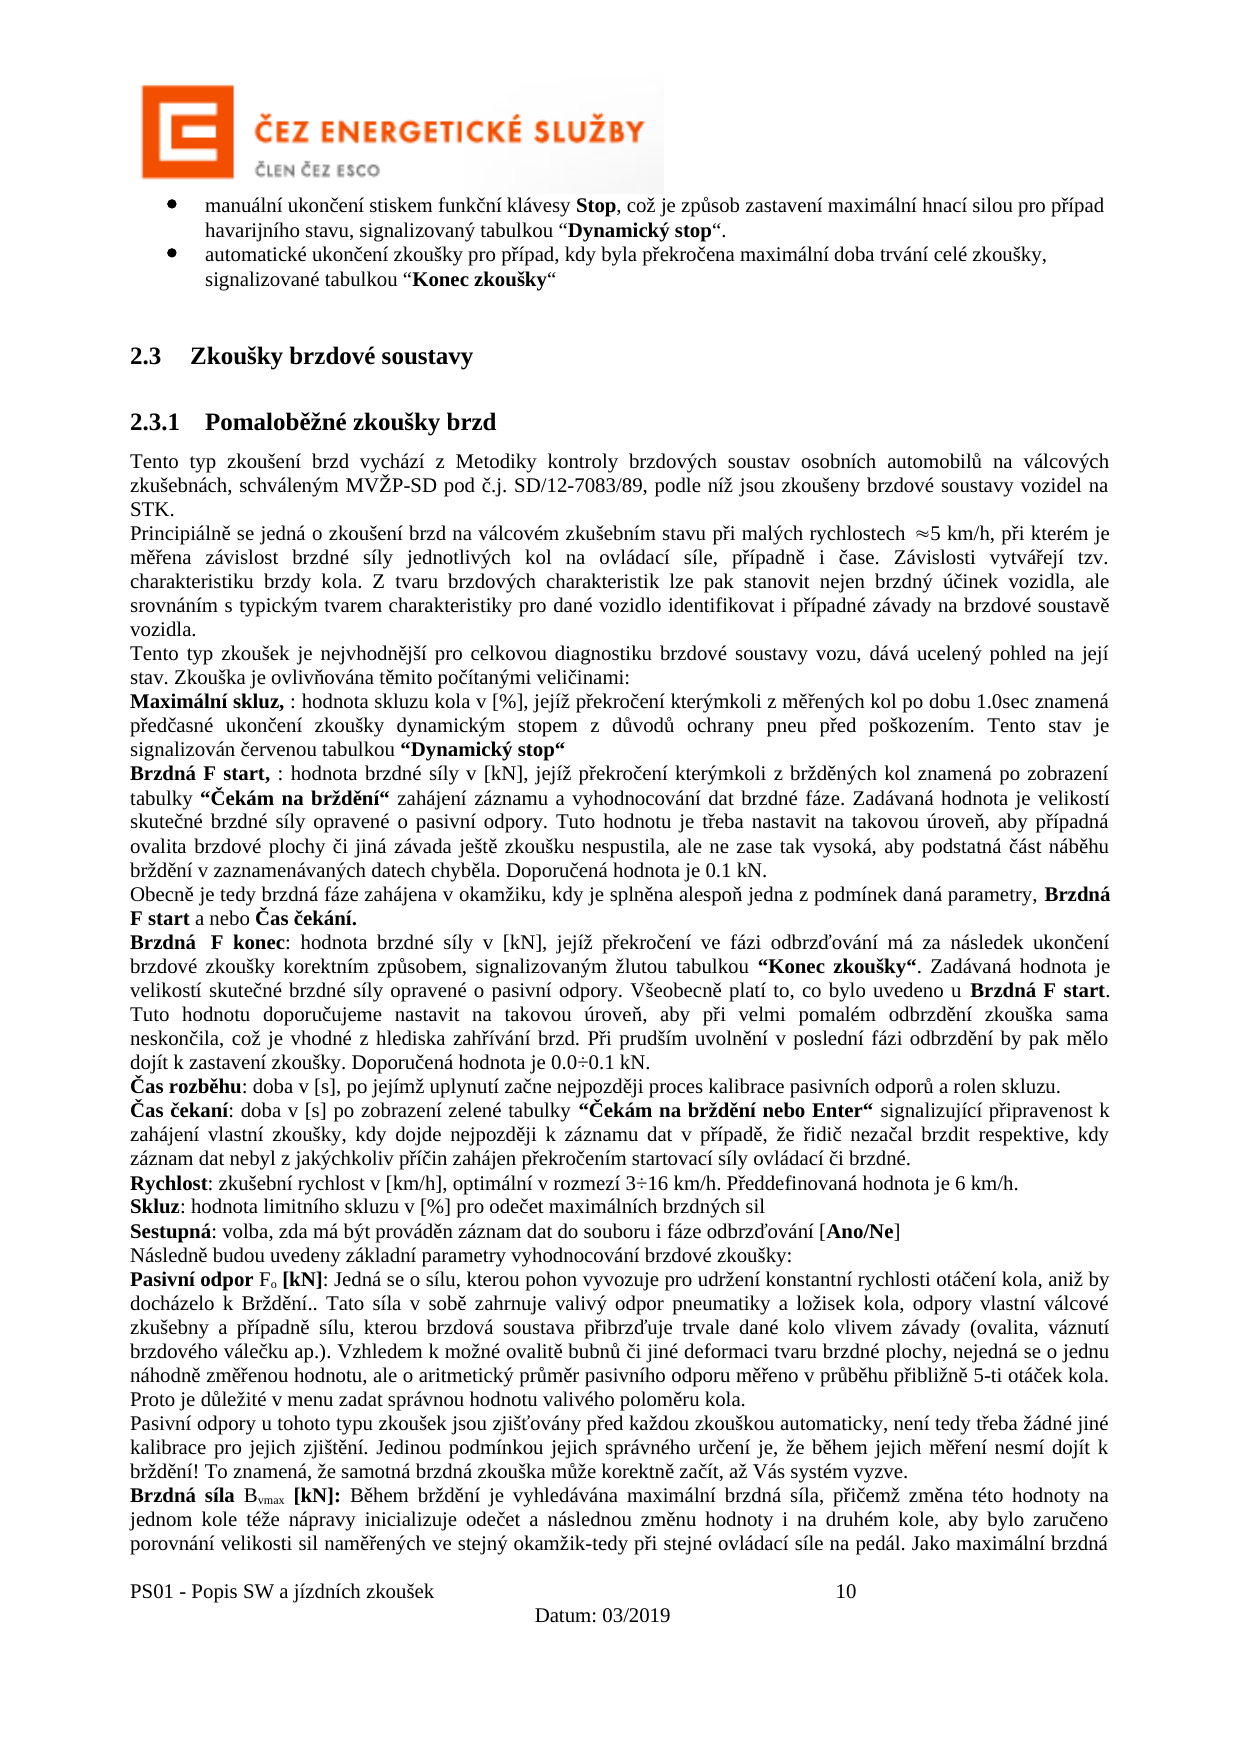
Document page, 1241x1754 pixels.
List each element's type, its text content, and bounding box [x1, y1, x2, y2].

text Maximální skluz, : hodnota skluzu kola v [%], jejíž překročení kterýmkoli z měřených kol po dobu 1.0sec znamená předčasné ukončení zkoušky dynamickým stopem z důvodů ochrany pneu před poškozením. Tento stav je signalizován červenou tabulkou “Dynamický stop“ [130, 689, 1110, 761]
list manuální ukončení stiskem funkční klávesy Stop, což je způsob zastavení maximální hnací silou pro případ havarijního stavu, signalizovaný tabulkou “Dynamický stop“. [167, 193, 1110, 242]
text Rychlost: zkušební rychlost v [km/h], optimální v rozmezí 3÷16 km/h. Předdefinovaná hodnota je 6 km/h. [130, 1170, 1110, 1194]
picture [129, 65, 665, 194]
text Čas rozběhu: doba v [s], po jejímž uplynutí začne nejpozději proces kalibrace pasivních odporů a rolen skluzu. [130, 1074, 1110, 1098]
text Následně budou uvedeny základní parametry vyhodnocování brzdové zkoušky: [130, 1243, 1110, 1267]
text Tento typ zkoušení brzd vychází z Metodiky kontroly brzdových soustav osobních automobilů na válcových zkušebnách, schváleným MVŽP-SD pod č.j. SD/12-7083/89, podle níž jsou zkoušeny brzdové soustavy vozidel na STK. [130, 448, 1110, 521]
text Sestupná: volba, zda má být prováděn záznam dat do souboru i fáze odbrzďování [Ano/Ne] [130, 1218, 1110, 1243]
text Tento typ zkoušek je nejvhodnější pro celkovou diagnostiku brzdové soustavy vozu, dává ucelený pohled na její stav. Zkouška je ovlivňována těmito počítanými veličinami: [130, 641, 1110, 689]
list automatické ukončení zkoušky pro případ, kdy byla překročena maximální doba trvání celé zkoušky, signalizované tabulkou “Konec zkoušky“ [167, 242, 1110, 291]
text Obecně je tedy brzdná fáze zahájena v okamžiku, kdy je splněna alespoň jedna z podmínek daná parametry, Brzdná F start a nebo Čas čekání. [130, 882, 1110, 930]
subtitle Zkoušky brzdové soustavy [130, 341, 1110, 370]
text Pasivní odpory u tohoto typu zkoušek jsou zjišťovány před každou zkouškou automaticky, není tedy třeba žádné jiné kalibrace pro jejich zjištění. Jedinou podmínkou jejich správného určení je, že během jejich měření nesmí dojít k brždění! To znamená, že samotná brzdná zkouška může korektně začít, až Vás systém vyzve. [130, 1411, 1110, 1483]
text Čas čekaní: doba v [s] po zobrazení zelené tabulky “Čekám na brždění nebo Enter“ signalizující připravenost k zahájení vlastní zkoušky, kdy dojde nejpozději k záznamu dat v případě, že řidič nezačal brzdit respektive, kdy záznam dat nebyl z jakýchkoliv příčin zahájen překročením startovací síly ovládací či brzdné. [130, 1098, 1110, 1170]
text Pasivní odpor Fo [kN]: Jedná se o sílu, kterou pohon vyvozuje pro udržení konstantní rychlosti otáčení kola, aniž by docházelo k Brždění.. Tato síla v sobě zahrnuje valivý odpor pneumatiky a ložisek kola, odpory vlastní válcové zkušebny a případně sílu, kterou brzdová soustava přibrzďuje trvale dané kolo vlivem závady (ovalita, váznutí brzdového válečku ap.). Vzhledem k možné ovalitě bubnů či jiné deformaci tvaru brzdné plochy, nejedná se o jednu náhodně změřenou hodnotu, ale o aritmetický průměr pasivního odporu měřeno v průběhu přibližně 5-ti otáček kola. Proto je důležité v menu zadat správnou hodnotu valivého poloměru kola. [130, 1267, 1110, 1411]
subtitle Pomaloběžné zkoušky brzd [130, 407, 1110, 436]
text Skluz: hodnota limitního skluzu v [%] pro odečet maximálních brzdných sil [130, 1194, 1110, 1218]
text Brzdná F konec: hodnota brzdné síly v [kN], jejíž překročení ve fázi odbrzďování má za následek ukončení brzdové zkoušky korektním způsobem, signalizovaným žlutou tabulkou “Konec zkoušky“. Zadávaná hodnota je velikostí skutečné brzdné síly opravené o pasivní odpory. Všeobecně platí to, co bylo uvedeno u Brzdná F start. Tuto hodnotu doporučujeme nastavit na takovou úroveň, aby při velmi pomalém odbrzdění zkouška sama neskončila, což je vhodné z hlediska zahřívání brzd. Při prudším uvolnění v poslední fázi odbrzdění by pak mělo dojít k zastavení zkoušky. Doporučená hodnota je 0.0÷0.1 kN. [130, 930, 1110, 1074]
text Principiálně se jedná o zkoušení brzd na válcovém zkušebním stavu při malých rychlostech 5 km/h, při kterém je měřena závislost brzdné síly jednotlivých kol na ovládací síle, případně i čase. Závislosti vytvářejí tzv. charakteristiku brzdy kola. Z tvaru brzdových charakteristik lze pak stanovit nejen brzdný účinek vozidla, ale srovnáním s typickým tvarem charakteristiky pro dané vozidlo identifikovat i případné závady na brzdové soustavě vozidla. [130, 521, 1110, 641]
text Brzdná F start, : hodnota brzdné síly v [kN], jejíž překročení kterýmkoli z bržděných kol znamená po zobrazení tabulky “Čekám na brždění“ zahájení záznamu a vyhodnocování dat brzdné fáze. Zadávaná hodnota je velikostí skutečné brzdné síly opravené o pasivní odpory. Tuto hodnotu je třeba nastavit na takovou úroveň, aby případná ovalita brzdové plochy či jiná závada ještě zkoušku nespustila, ale ne zase tak vysoká, aby podstatná část náběhu brždění v zaznamenávaných datech chyběla. Doporučená hodnota je 0.1 kN. [130, 761, 1110, 882]
